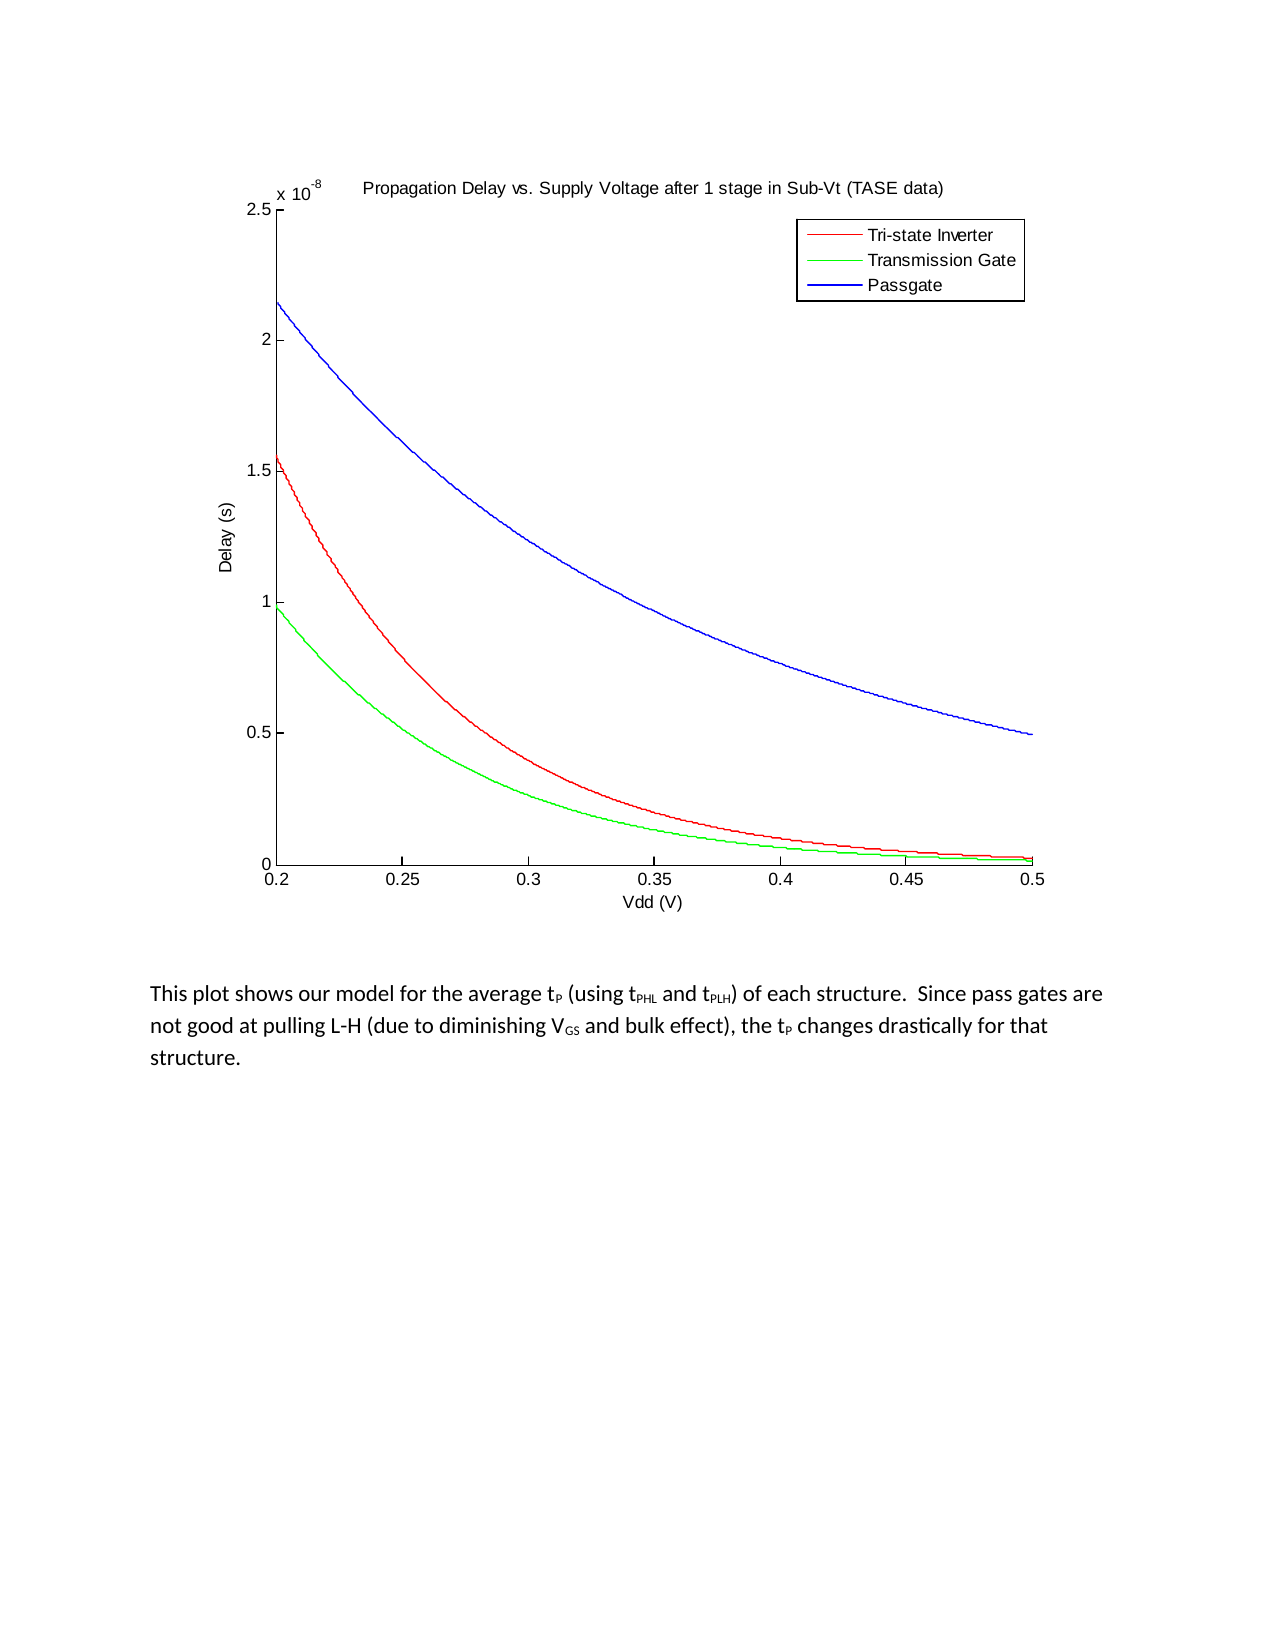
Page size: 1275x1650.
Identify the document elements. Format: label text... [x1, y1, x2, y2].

text This plot shows our model for the average tP (using tPHL and tPLH) of each structure. Since pass gates are not good at pulling L-H (due to diminishing VGS and bulk effect), the tP changes drastically for that structure. [150, 979, 1125, 1071]
